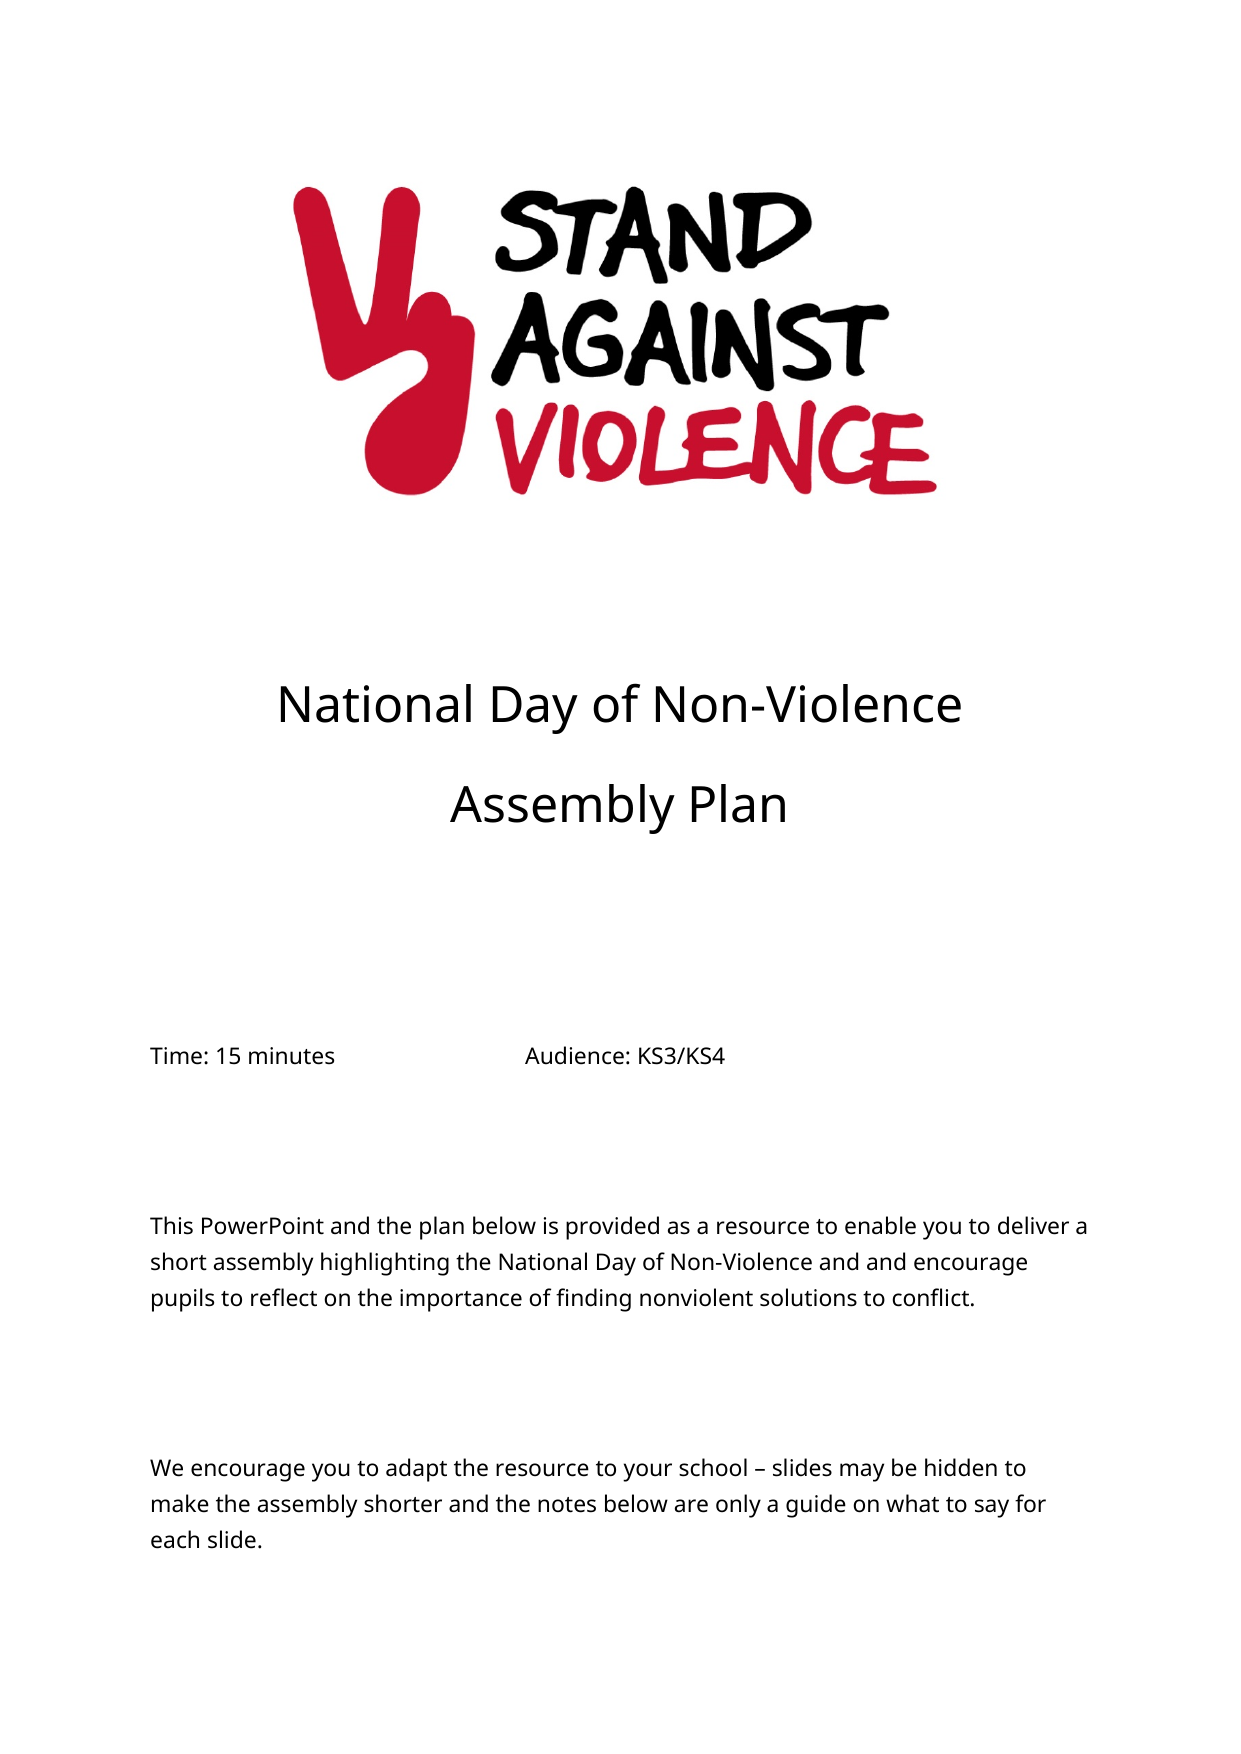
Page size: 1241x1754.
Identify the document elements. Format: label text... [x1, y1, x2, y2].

text We encourage you to adapt the resource to your school – slides may be hidden to make the assembly shorter and the notes below are only a guide on what to say for each slide. [150, 1452, 1090, 1556]
text This PowerPoint and the plan below is provided as a resource to enable you to deliver a short assembly highlighting the National Day of Non-Violence and and encourage pupils to reflect on the importance of finding nonviolent solutions to conflict. [150, 1210, 1090, 1313]
picture [225, 150, 1015, 546]
text National Day of Non-Violence [150, 669, 1090, 738]
text Time: 15 minutes Audience: KS3/KS4 [150, 1040, 1090, 1071]
text Assembly Plan [150, 769, 1090, 837]
